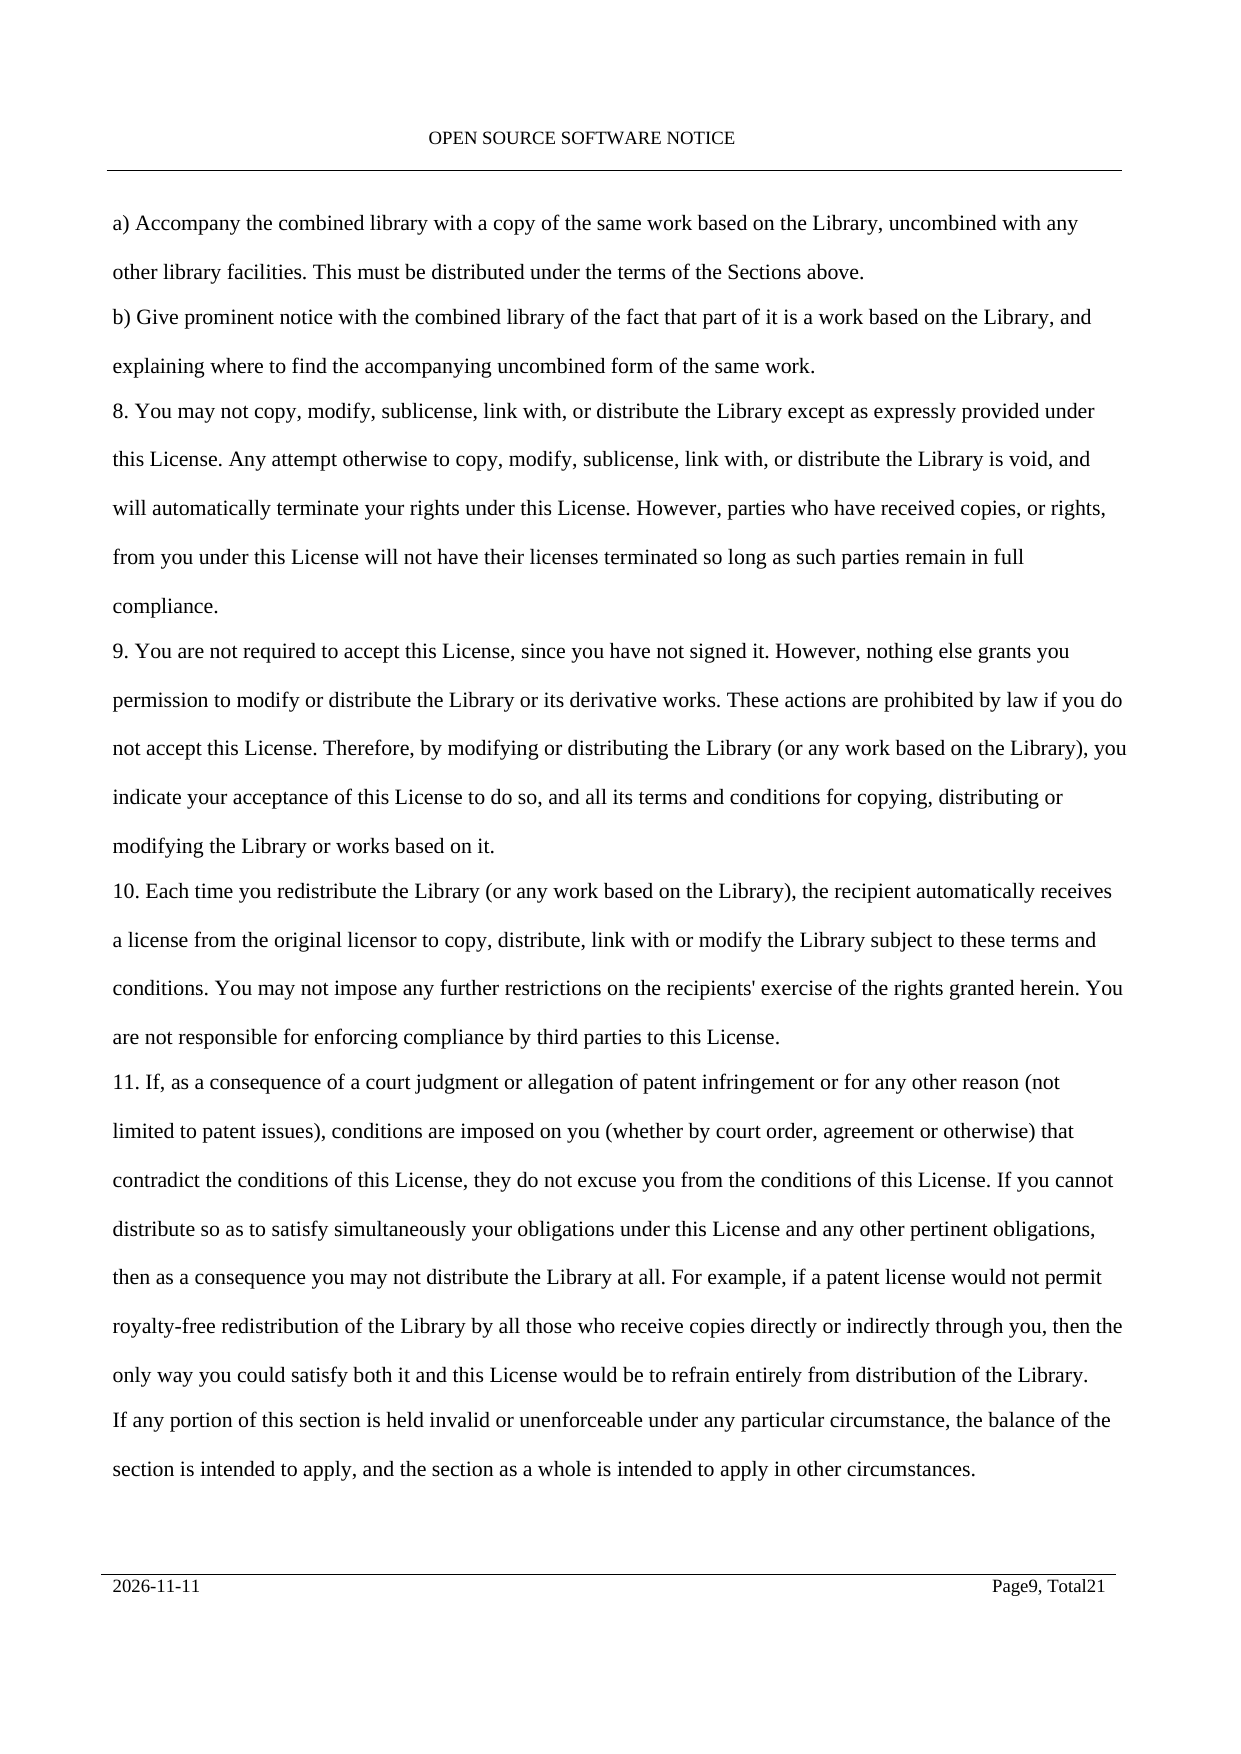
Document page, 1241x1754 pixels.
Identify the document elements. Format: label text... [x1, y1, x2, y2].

text 8. You may not copy, modify, sublicense, link with, or distribute the Library except as expressly provided under this License. Any attempt otherwise to copy, modify, sublicense, link with, or distribute the Library is void, and will automatically terminate your rights under this License. However, parties who have received copies, or rights, from you under this License will not have their licenses terminated so long as such parties remain in full compliance. [112, 394, 1128, 622]
text 11. If, as a consequence of a court judgment or allegation of patent infringement or for any other reason (not limited to patent issues), conditions are imposed on you (whether by court order, agreement or otherwise) that contradict the conditions of this License, they do not excuse you from the conditions of this License. If you cannot distribute so as to satisfy simultaneously your obligations under this License and any other pertinent obligations, then as a consequence you may not distribute the Library at all. For example, if a patent license would not permit royalty-free redistribution of the Library by all those who receive copies directly or indirectly through you, then the only way you could satisfy both it and this License would be to refrain entirely from distribution of the Library. [112, 1066, 1128, 1391]
text If any portion of this section is held invalid or unenforceable under any particular circumstance, the balance of the section is intended to apply, and the section as a whole is intended to apply in other circumstances. [112, 1403, 1128, 1484]
text 10. Each time you redistribute the Library (or any work based on the Library), the recipient automatically receives a license from the original licensor to copy, distribute, link with or modify the Library subject to these terms and conditions. You may not impose any further restrictions on the recipients' exercise of the rights granted herein. You are not responsible for enforcing compliance by third parties to this License. [112, 874, 1128, 1053]
text b) Give prominent notice with the combined library of the fact that part of it is a work based on the Library, and explaining where to find the accompanying uncombined form of the same work. [112, 300, 1128, 381]
text 9. You are not required to accept this License, since you have not signed it. However, nothing else grants you permission to modify or distribute the Library or its derivative works. These actions are prohibited by law if you do not accept this License. Therefore, by modifying or distributing the Library (or any work based on the Library), you indicate your acceptance of this License to do so, and all its terms and conditions for copying, distributing or modifying the Library or works based on it. [112, 634, 1128, 862]
text a) Accompany the combined library with a copy of the same work based on the Library, uncombined with any other library facilities. This must be distributed under the terms of the Sections above. [112, 206, 1128, 288]
